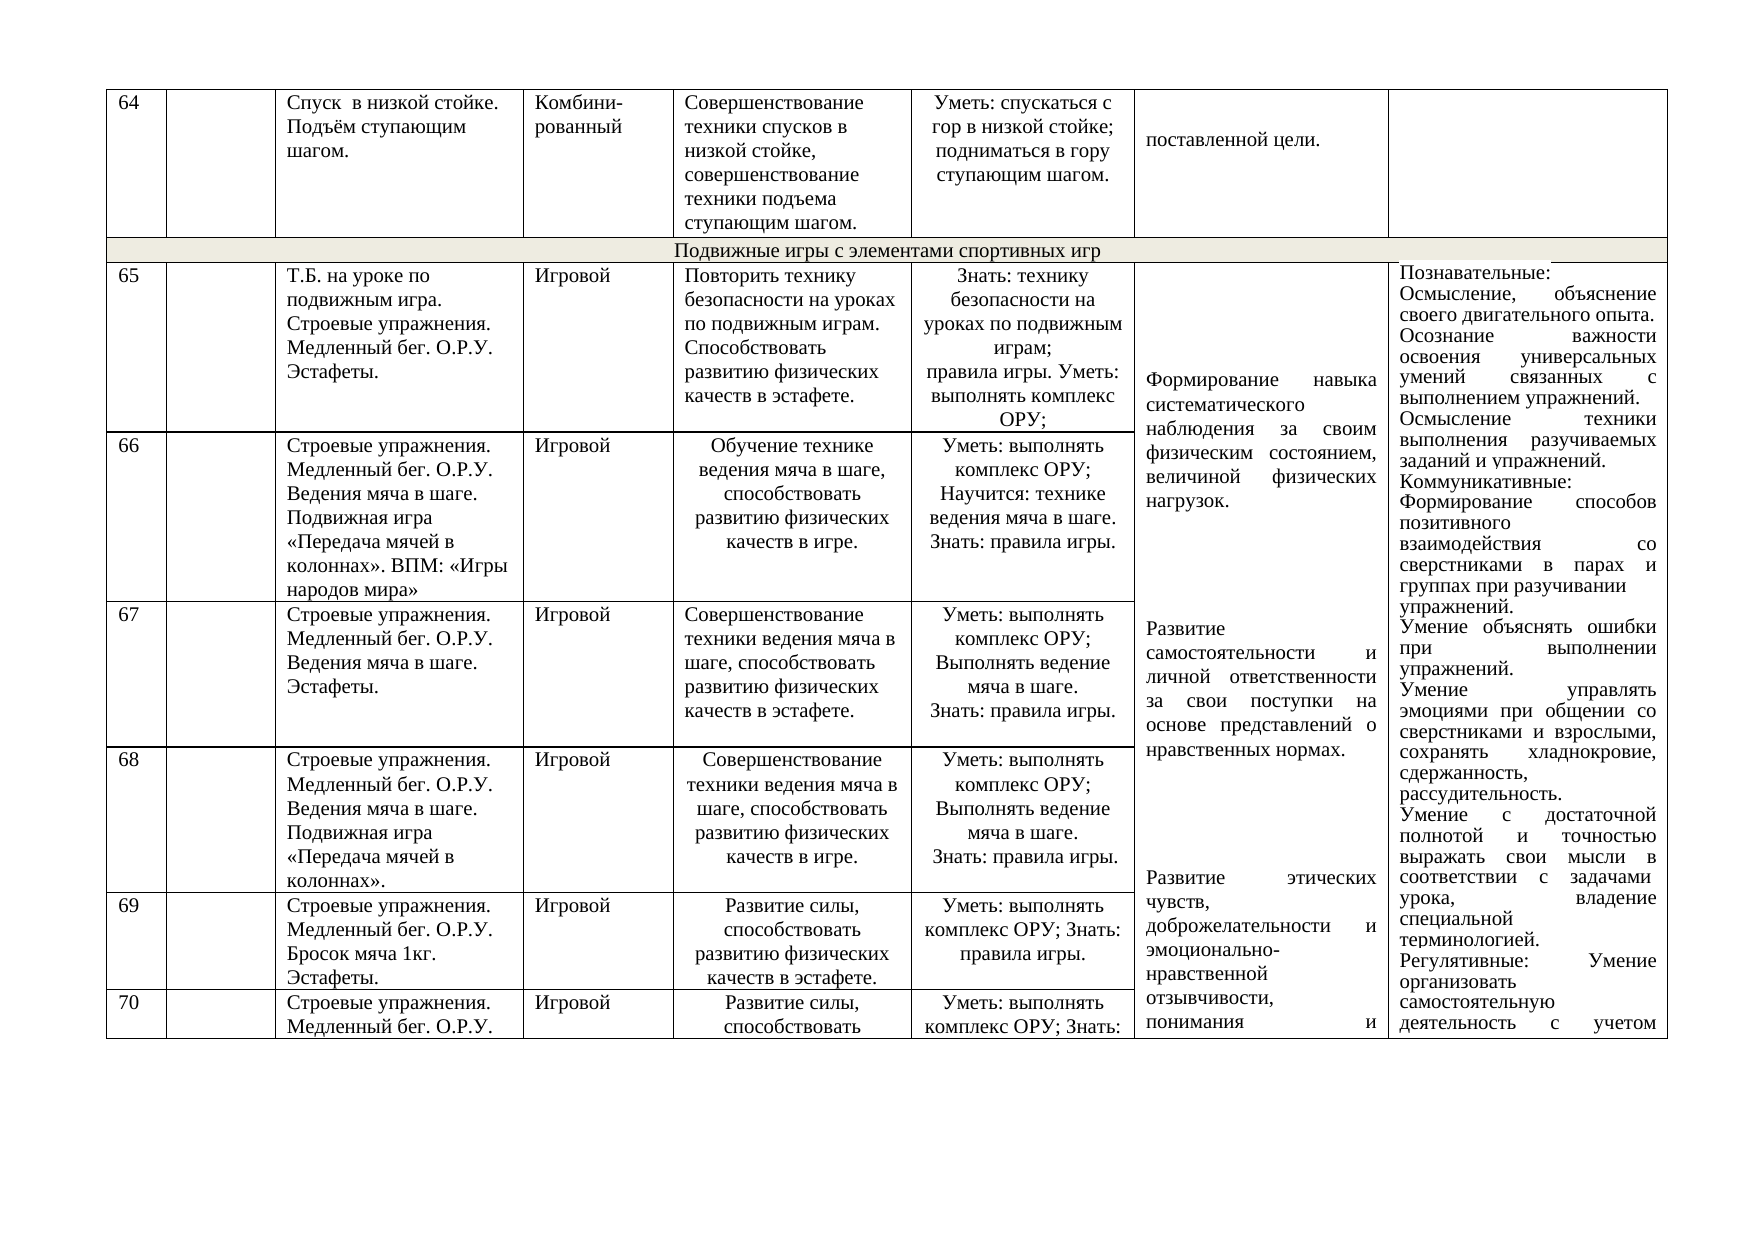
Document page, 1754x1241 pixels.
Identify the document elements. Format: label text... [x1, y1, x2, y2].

table_cell Уметь: выполнять комплекс ОРУ; Научится: технике ведения мяча в шаге. Знать: правила игры. [912, 433, 1134, 601]
table_cell 64 [107, 90, 166, 237]
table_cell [912, 990, 1134, 1038]
table_cell 69 [107, 893, 166, 989]
table_cell [167, 602, 275, 746]
table_cell Игровой [524, 990, 673, 1038]
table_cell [912, 90, 1134, 237]
table_cell Знать: технику безопасности на уроках по подвижным играм; правила игры. Уметь: выполнять комплекс ОРУ; [912, 263, 1134, 431]
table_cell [276, 90, 523, 237]
table_cell Уметь: выполнять комплекс ОРУ; Знать: правила игры. [912, 893, 1134, 989]
table_cell 68 [107, 748, 166, 892]
table_cell Строевые упражнения. Медленный бег. О.Р.У. Ведения мяча в шаге. Подвижная игра «Передача мячей в колоннах». [276, 748, 523, 892]
table_cell [167, 893, 275, 989]
table_cell 65 [107, 263, 166, 431]
table_cell Строевые упражнения. Медленный бег. О.Р.У. Бросок мяча 1кг. Эстафеты. [276, 893, 523, 989]
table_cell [276, 990, 523, 1038]
table_cell Совершенствование техники ведения мяча в шаге, способствовать развитию физических качеств в эстафете. [674, 602, 911, 746]
table_cell Подвижные игры с элементами спортивных игр [107, 238, 1667, 262]
table_cell Формирование навыка систематического наблюдения за своим физическим состоянием, величиной физических нагрузок. Развитие самостоятельности и личной ответственности за свои поступки на основе представлений о нравственных нормах. Развитие этических чувств, доброжелательности и эмоционально-нравственной отзывчивости, понимания и сопереживания чувствам других людей. Формирование эстетических потребностей, ценностей и чувств. Формирование и проявление положительных качеств личности, дисциплинированности, трудолюбия и упорства в достижении поставленной цели. [1135, 263, 1388, 1038]
table_cell Комбини-рованный [524, 90, 673, 237]
table_cell Развитие силы, способствовать развитию физических качеств в эстафете. [674, 893, 911, 989]
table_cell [674, 990, 911, 1038]
table_cell Игровой [524, 893, 673, 989]
table_cell Игровой [524, 748, 673, 892]
table_cell Совершенствование техники ведения мяча в шаге, способствовать развитию физических качеств в игре. [674, 748, 911, 892]
table_cell Обучение технике ведения мяча в шаге, способствовать развитию физических качеств в игре. [674, 433, 911, 601]
table_cell Игровой [524, 602, 673, 746]
table_cell Уметь: выполнять комплекс ОРУ; Выполнять ведение мяча в шаге. Знать: правила игры. [912, 602, 1134, 746]
table_cell Игровой [524, 263, 673, 431]
table_cell 67 [107, 602, 166, 746]
table_cell Строевые упражнения. Медленный бег. О.Р.У. Ведения мяча в шаге. Эстафеты. [276, 602, 523, 746]
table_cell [674, 90, 911, 237]
table_cell Т.Б. на уроке по подвижным игра. Строевые упражнения. Медленный бег. О.Р.У. Эстафеты. [276, 263, 523, 431]
table_cell Повторить технику безопасности на уроках по подвижным играм. Способствовать развитию физических качеств в эстафете. [674, 263, 911, 431]
table_cell [167, 433, 275, 601]
table_cell 70 [107, 990, 166, 1038]
table_cell [167, 748, 275, 892]
table_cell Уметь: выполнять комплекс ОРУ; Выполнять ведение мяча в шаге. Знать: правила игры. [912, 748, 1134, 892]
table_cell Игровой [524, 433, 673, 601]
table_cell 66 [107, 433, 166, 601]
table_cell [167, 263, 275, 431]
table_cell [167, 90, 275, 237]
table_cell Познавательные: Осмысление, объяснение своего двигательного опыта. Осознание важности освоения универсальных умений связанных с выполнением упражнений. Осмысление техники выполнения разучиваемых заданий и упражнений. Коммуникативные: Формирование способов позитивного взаимодействия со сверстниками в парах и группах при разучивании упражнений. Умение объяснять ошибки при выполнении упражнений. Умение управлять эмоциями при общении со сверстниками и взрослыми, сохранять хладнокровие, сдержанность, рассудительность. Умение с достаточной полнотой и точностью выражать свои мысли в соответствии с задачами урока, владение специальной терминологией. Регулятивные: Умение организовать самостоятельную деятельность с учетом требований ее безопасности, сохранности инвентаря и оборудования, организации мест занятий. Умение характеризовать, выполнять задание в соответствии с целью и анализировать технику выполнения упражнений, давать объективную оценку технике выполнения упражнений на основе освоенных знаний и имеющегося опыта. Умение технически правильно выполнять двигательные действия из базовых видов спорта, использовать их в игровой и соревновательной деятельности. Умение планировать собственную деятельность, распределять нагрузку и отдых в процессе ее выполнения. Умение видеть красоту движений, выделять и обосновывать эстетические признаки в движениях и передвижениях человека. [1389, 263, 1667, 1038]
table_cell [167, 990, 275, 1038]
table_cell Строевые упражнения. Медленный бег. О.Р.У. Ведения мяча в шаге. Подвижная игра «Передача мячей в колоннах». ВПМ: «Игры народов мира» [276, 433, 523, 601]
